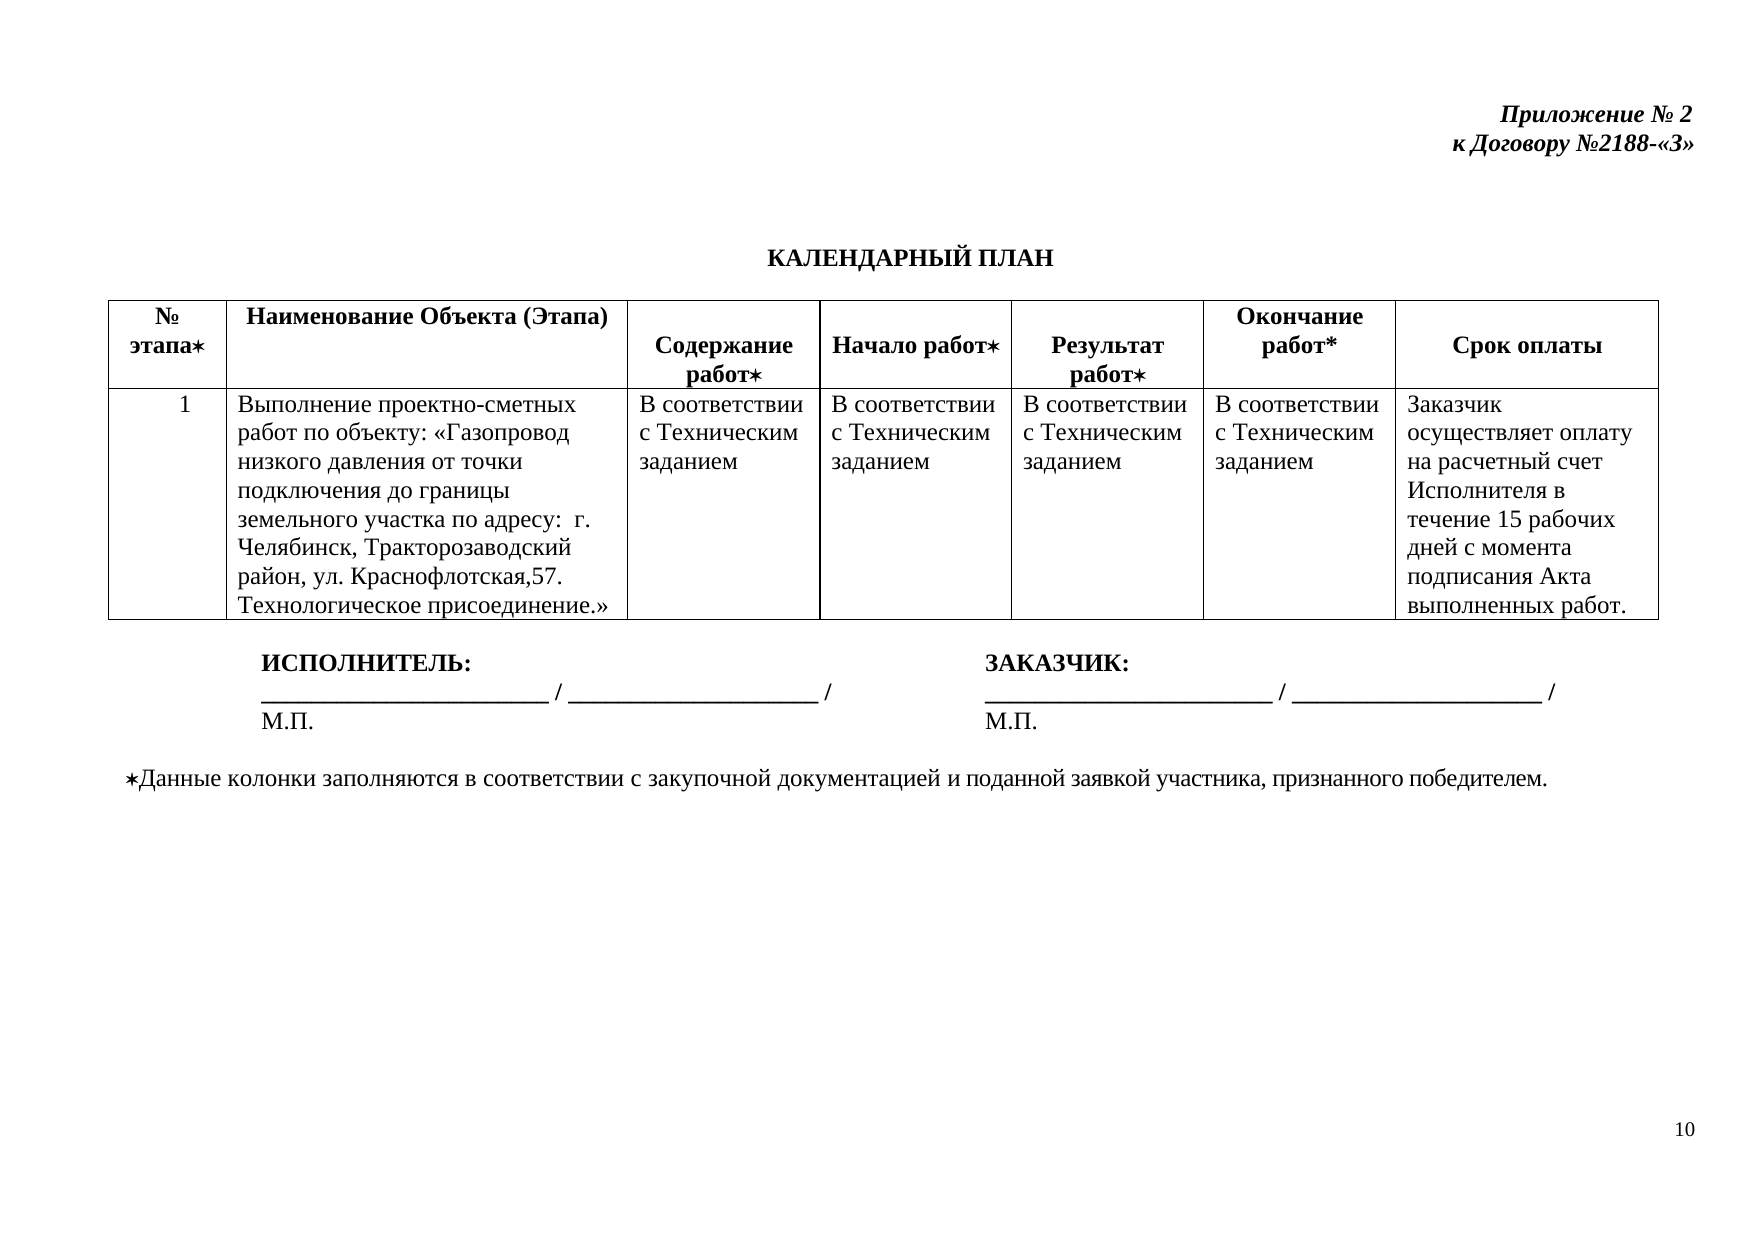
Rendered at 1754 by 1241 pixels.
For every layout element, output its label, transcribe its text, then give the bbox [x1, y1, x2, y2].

table_cell В соответствии с Техническим заданием [1204, 389, 1395, 619]
table_header Наименование Объекта (Этапа) [227, 301, 627, 388]
text КАЛЕНДАРНЫЙ ПЛАН [67, 243, 1695, 272]
table_cell В соответствии с Техническим заданием [821, 389, 1011, 619]
table_cell В соответствии с Техническим заданием [628, 389, 819, 619]
text Данные колонки заполняются в соответствии с закупочной документацией и поданной заявкой участника, признанного победителем. [67, 763, 1695, 792]
table_header ЗАКАЗЧИК: _______________________ / ____________________ / М.П. [915, 649, 1571, 735]
table_cell В соответствии с Техническим заданием [1012, 389, 1203, 619]
table_cell Заказчик осуществляет оплату на расчетный счет Исполнителя в течение 15 рабочих дней с момента подписания Акта выполненных работ. [1396, 389, 1658, 619]
table_header Окончание работ* [1204, 301, 1395, 388]
table_header ИСПОЛНИТЕЛЬ: _______________________ / ____________________ / М.П. [191, 649, 914, 735]
table_header Начало работ [821, 301, 1011, 388]
table_cell 1 [109, 389, 226, 619]
text к Договору №2188-«З» [67, 128, 1695, 157]
text Приложение № 2 [67, 99, 1695, 128]
table_cell Выполнение проектно-сметных работ по объекту: «Газопровод низкого давления от точки подключения до границы земельного участка по адресу: г. Челябинск, Тракторозаводский район, ул. Краснофлотская,57. Технологическое присоединение.» [227, 389, 627, 619]
table_header Срок оплаты [1396, 301, 1658, 388]
table_header Результат работ [1012, 301, 1203, 388]
table_header Содержание работ [628, 301, 819, 388]
table_header № этапа [109, 301, 226, 388]
